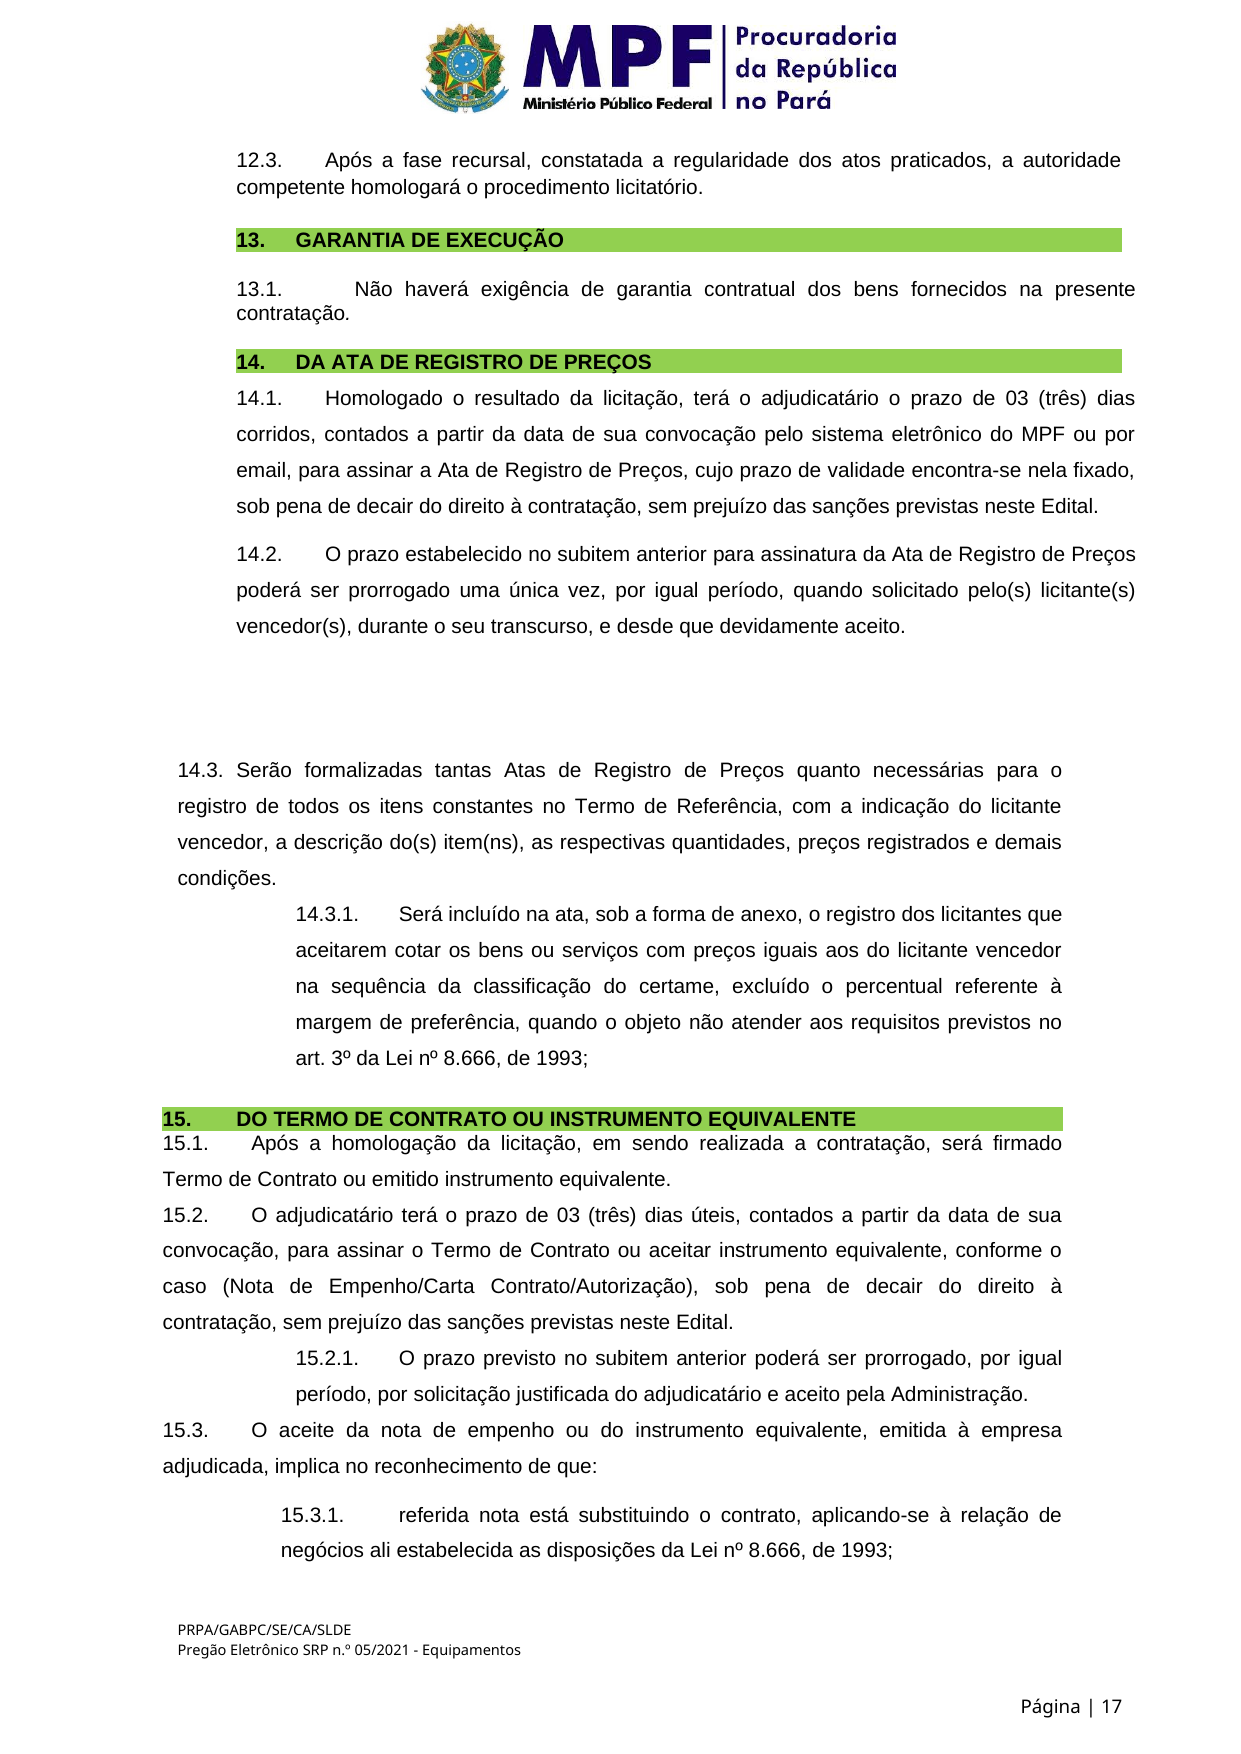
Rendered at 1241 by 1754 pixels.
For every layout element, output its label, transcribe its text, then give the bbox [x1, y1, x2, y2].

list O prazo estabelecido no subitem anterior para assinatura da Ata de Registro de Preços poderá ser prorrogado uma única vez, por igual período, quando solicitado pelo(s) licitante(s) vencedor(s), durante o seu transcurso, e desde que devidamente aceito. [236, 542, 1137, 638]
list O prazo previsto no subitem anterior poderá ser prorrogado, por igual período, por solicitação justificada do adjudicatário e aceito pela Administração. [295, 1346, 1063, 1406]
list Será incluído na ata, sob a forma de anexo, o registro dos licitantes que aceitarem cotar os bens ou serviços com preços iguais aos do licitante vencedor na sequência da classificação do certame, excluído o percentual referente à margem de preferência, quando o objeto não atender aos requisitos previstos no art. 3º da Lei nº 8.666, de 1993; [295, 902, 1063, 1069]
list Após a homologação da licitação, em sendo realizada a contratação, será firmado Termo de Contrato ou emitido instrumento equivalente. [162, 1131, 1063, 1190]
text GARANTIA DE EXECUÇÃO [564, 228, 1122, 252]
picture [420, 21, 509, 114]
text DO TERMO DE CONTRATO OU INSTRUMENTO EQUIVALENTE [162, 1107, 1063, 1131]
list O aceite da nota de empenho ou do instrumento equivalente, emitida à empresa adjudicada, implica no reconhecimento de que: [162, 1418, 1063, 1478]
text DA ATA DE REGISTRO DE PREÇOS [236, 349, 1122, 373]
list Homologado o resultado da licitação, terá o adjudicatário o prazo de 03 (três) dias corridos, contados a partir da data de sua convocação pelo sistema eletrônico do MPF ou por email, para assinar a Ata de Registro de Preços, cujo prazo de validade encontra-se nela fixado, sob pena de decair do direito à contratação, sem prejuízo das sanções previstas neste Edital. [236, 386, 1137, 518]
list Serão formalizadas tantas Atas de Registro de Preços quanto necessárias para o registro de todos os itens constantes no Termo de Referência, com a indicação do licitante vencedor, a descrição do(s) item(ns), as respectivas quantidades, preços registrados e demais condições. [177, 758, 1063, 890]
picture [523, 25, 896, 109]
list Não haverá exigência de garantia contratual dos bens fornecidos na presente contratação. [236, 277, 1137, 324]
list Após a fase recursal, constatada a regularidade dos atos praticados, a autoridade competente homologará o procedimento licitatório. [236, 148, 1122, 199]
list O adjudicatário terá o prazo de 03 (três) dias úteis, contados a partir da data de sua convocação, para assinar o Termo de Contrato ou aceitar instrumento equivalente, conforme o caso (Nota de Empenho/Carta Contrato/Autorização), sob pena de decair do direito à contratação, sem prejuízo das sanções previstas neste Edital. [162, 1202, 1063, 1334]
list referida nota está substituindo o contrato, aplicando-se à relação de negócios ali estabelecida as disposições da Lei nº 8.666, de 1993; [281, 1502, 1063, 1562]
text GARANTIA DE EXECUÇÃO [236, 228, 295, 252]
